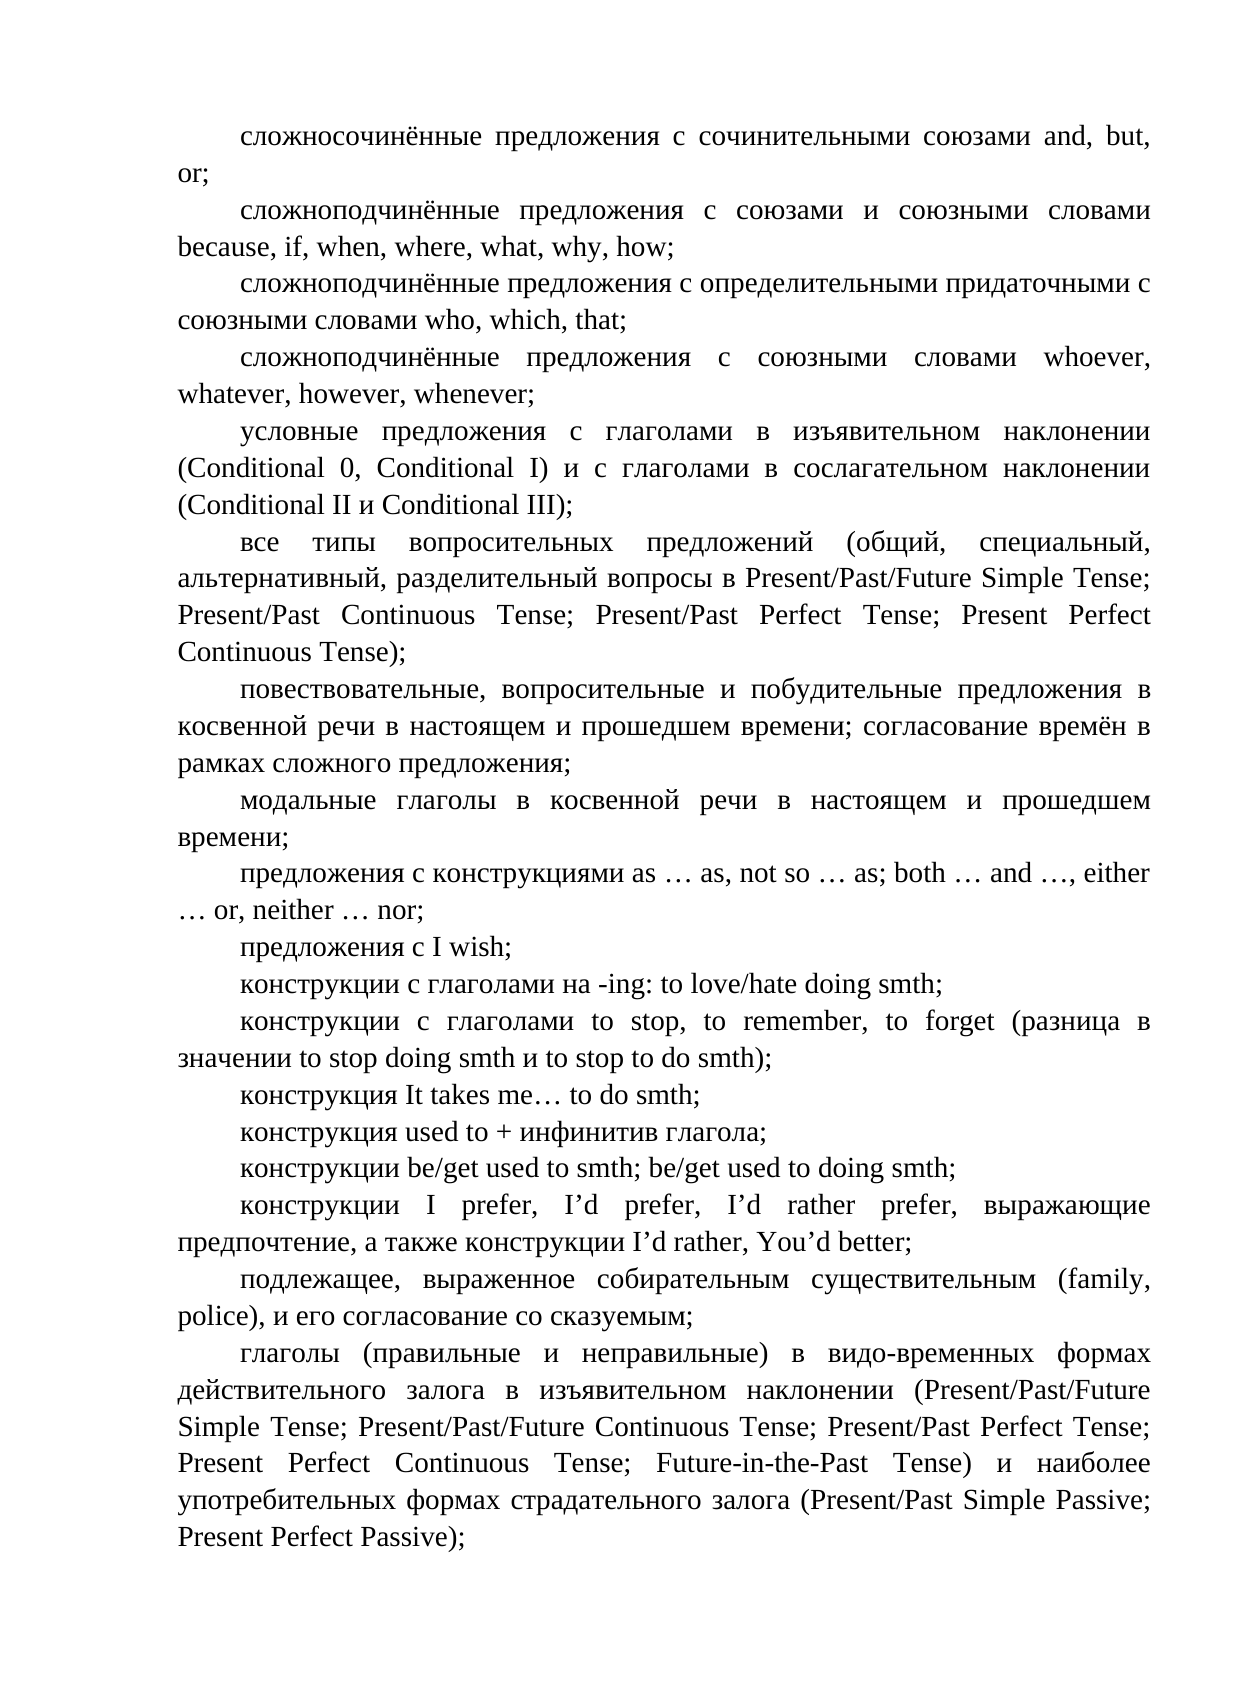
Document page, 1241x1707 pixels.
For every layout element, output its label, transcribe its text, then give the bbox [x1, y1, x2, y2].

text сложноподчинённые предложения с определительными придаточными с союзными словами who, which, that; [177, 266, 1152, 336]
text условные предложения с глаголами в изъявительном наклонении (Conditional 0, Conditional I) и с глаголами в сослагательном наклонении (Conditional II и Conditional III); [177, 413, 1152, 520]
text подлежащее, выраженное собирательным существительным (family, police), и его согласование со сказуемым; [177, 1261, 1152, 1332]
text конструкции I prefer, I’d prefer, I’d rather prefer, выражающие предпочтение, а также конструкции I’d rather, You’d better; [177, 1187, 1152, 1258]
text конструкции с глаголами на -ing: to love/hate doing smth; [177, 966, 1152, 1000]
text глаголы (правильные и неправильные) в видо-временных формах действительного залога в изъявительном наклонении (Present/Past/Future Simple Tense; Present/Past/Future Continuous Tense; Present/Past Perfect Tense; Present Perfect Continuous Tense; Future-in-the-Past Tense) и наиболее употребительных формах страдательного залога (Present/Past Simple Passive; Present Perfect Passive); [177, 1335, 1152, 1553]
text конструкции be/get used to smth; be/get used to doing smth; [177, 1151, 1152, 1184]
text сложносочинённые предложения с сочинительными союзами and, but, or; [177, 118, 1152, 188]
text конструкции c глаголами to stop, to remember, to forget (разница в значении to stop doing smth и to stop to do smth); [177, 1003, 1152, 1073]
text все типы вопросительных предложений (общий, специальный, альтернативный, разделительный вопросы в Present/Past/Future Simple Tense; Present/Past Continuous Tense; Present/Past Perfect Tense; Present Perfect Continuous Tense); [177, 524, 1152, 668]
text конструкция It takes me… to do smth; [177, 1077, 1152, 1110]
text конструкция used to + инфинитив глагола; [177, 1114, 1152, 1147]
text сложноподчинённые предложения с союзными словами whoever, whatever, however, whenever; [177, 339, 1152, 410]
text повествовательные, вопросительные и побудительные предложения в косвенной речи в настоящем и прошедшем времени; согласование времён в рамках сложного предложения; [177, 671, 1152, 778]
text сложноподчинённые предложения с союзами и союзными словами because, if, when, where, what, why, how; [177, 192, 1152, 262]
text предложения с конструкциями as … as, not so … as; both … and …, either … or, neither … nor; [177, 856, 1152, 926]
text предложения с I wish; [177, 929, 1152, 963]
text модальные глаголы в косвенной речи в настоящем и прошедшем времени; [177, 782, 1152, 852]
